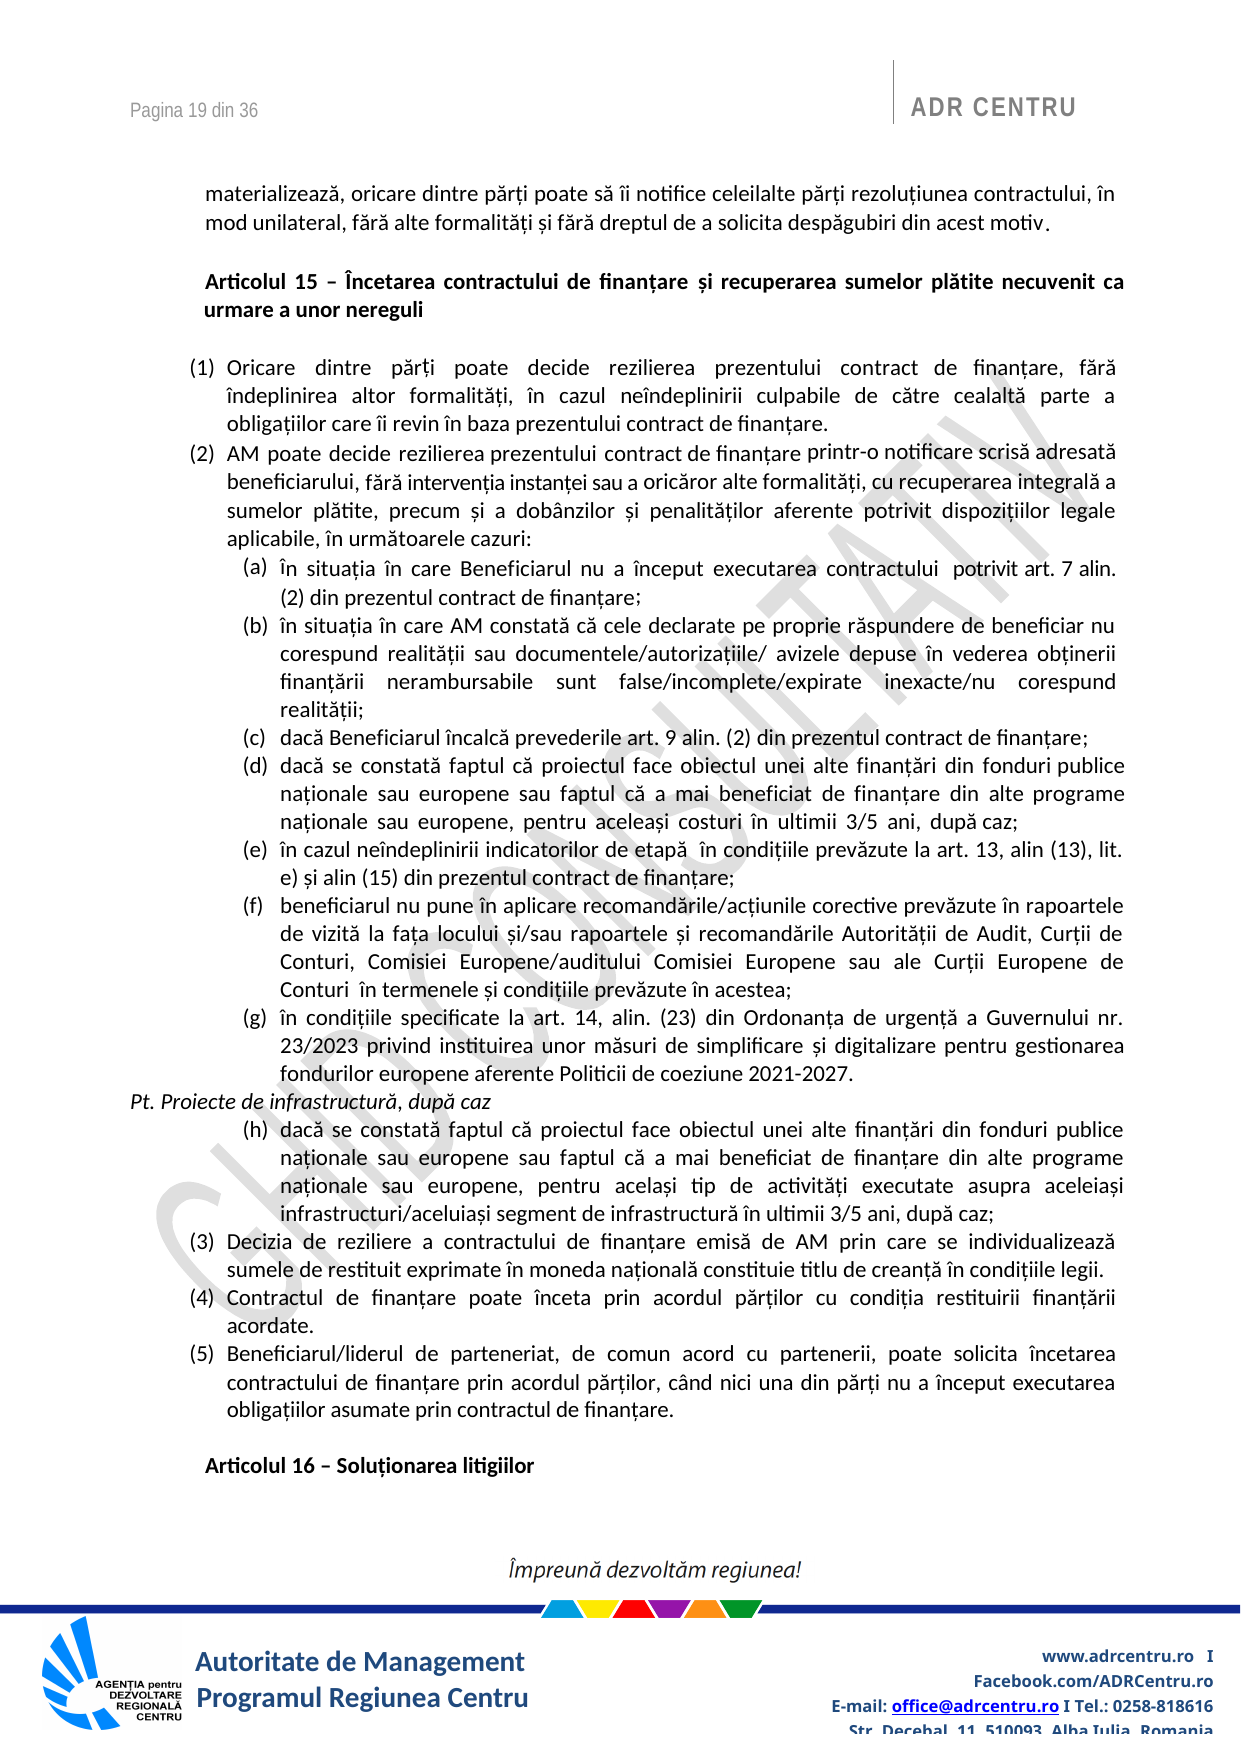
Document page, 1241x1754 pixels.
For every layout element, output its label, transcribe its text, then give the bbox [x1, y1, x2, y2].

list Contractul de finanțare poate înceta prin acordul părților cu condiția restituirii finanțării acordate. [189, 1283, 1117, 1339]
picture [495, 1556, 814, 1583]
list AM poate decide rezilierea prezentului contract de finanțare printr-o notificare scrisă adresată beneficiarului, fără intervenția instanței sau a oricăror alte formalități, cu recuperarea integrală a sumelor plătite, precum și a dobânzilor și penalităților aferente potrivit dispozițiilor legale aplicabile, în următoarele cazuri: [189, 437, 1117, 552]
list dacă Beneficiarul încalcă prevederile art. 9 alin. (2) din prezentul contract de finanțare; [242, 723, 1125, 751]
list Oricare dintre părți poate decide rezilierea prezentului contract de finanțare, fără îndeplinirea altor formalități, în cazul neîndeplinirii culpabile de către cealaltă parte a obligațiilor care îi revin în baza prezentului contract de finanțare. [189, 351, 1117, 437]
list în situația în care AM constată că cele declarate pe proprie răspundere de beneficiar nu corespund realității sau documentele/autorizațiile/ avizele depuse în vederea obținerii finanțării nerambursabile sunt false/incomplete/expirate inexacte/nu corespund realității; [242, 611, 1117, 723]
list Beneficiarul/liderul de parteneriat, de comun acord cu partenerii, poate solicita încetarea contractului de finanțare prin acordul părților, când nici una din părți nu a început executarea obligațiilor asumate prin contractul de finanțare. [189, 1339, 1117, 1424]
list în cazul neîndeplinirii indicatorilor de etapă în condițiile prevăzute la art. 13, alin (13), lit. e) și alin (15) din prezentul contract de finanțare; [242, 835, 1125, 891]
list Decizia de reziliere a contractului de finanțare emisă de AM prin care se individualizează sumele de restituit exprimate în moneda națională constituie titlu de creanță în condițiile legii. [189, 1227, 1117, 1283]
text Articolul 15 – Încetarea contractului de finanțare și recuperarea sumelor plătite necuvenit ca urmare a unor nereguli [204, 266, 1125, 323]
text Articolul 16 – Soluționarea litigiilor [130, 1452, 1125, 1480]
list în situația în care Beneficiarul nu a început executarea contractului potrivit art. 7 alin. (2) din prezentul contract de finanțare; [242, 552, 1117, 611]
picture [0, 1600, 550, 1730]
list dacă se constată faptul că proiectul face obiectul unei alte finanțări din fonduri publice naționale sau europene sau faptul că a mai beneficiat de finanțare din alte programe naționale sau europene, pentru același tip de activități executate asupra aceleiași infrastructuri/aceluiași segment de infrastructură în ultimii 3/5 ani, după caz; [242, 1115, 1125, 1227]
list în condițiile specificate la art. 14, alin. (23) din Ordonanța de urgență a Guvernului nr. 23/2023 privind instituirea unor măsuri de simplificare şi digitalizare pentru gestionarea fondurilor europene aferente Politicii de coeziune 2021-2027. [242, 1003, 1125, 1087]
text Pt. Proiecte de infrastructură, după caz [130, 1087, 1125, 1115]
picture [574, 1600, 1241, 1618]
list beneficiarul nu pune în aplicare recomandările/acțiunile corective prevăzute în rapoartele de vizită la fața locului și/sau rapoartele și recomandările Autorității de Audit, Curții de Conturi, Comisiei Europene/auditului Comisiei Europene sau ale Curții Europene de Conturi în termenele și condițiile prevăzute în acestea; [242, 891, 1125, 1003]
list dacă se constată faptul că proiectul face obiectul unei alte finanțări din fonduri publice naționale sau europene sau faptul că a mai beneficiat de finanțare din alte programe naționale sau europene, pentru aceleași costuri în ultimii 3/5 ani, după caz; [242, 751, 1125, 835]
